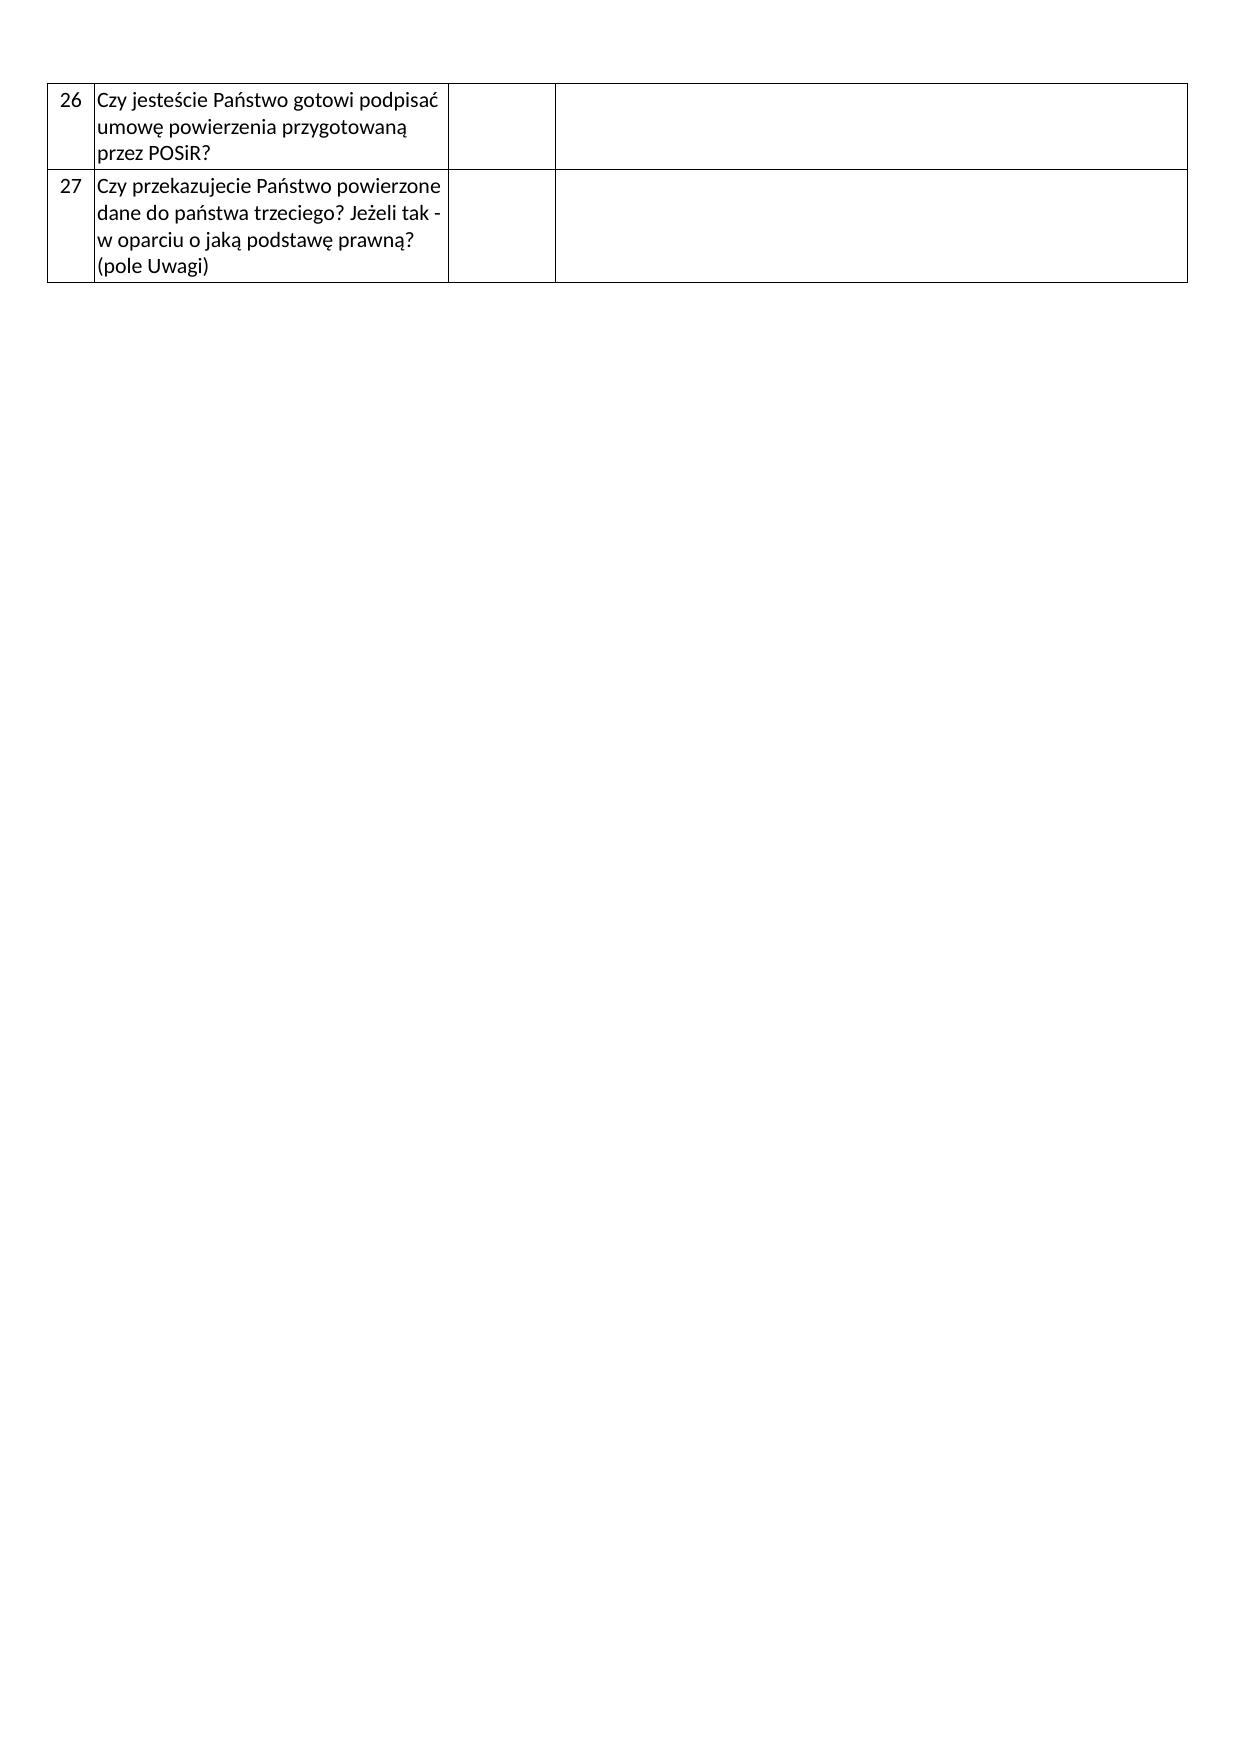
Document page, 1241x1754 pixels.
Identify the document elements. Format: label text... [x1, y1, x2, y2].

table_cell Czy przekazujecie Państwo powierzone dane do państwa trzeciego? Jeżeli tak - w oparciu o jaką podstawę prawną? (pole Uwagi) [95, 170, 448, 282]
table_cell [556, 170, 1187, 282]
table_cell Czy jesteście Państwo gotowi podpisać umowę powierzenia przygotowaną przez POSiR? [95, 84, 448, 169]
table_cell 27 [48, 170, 94, 282]
table_cell [449, 84, 555, 169]
table_cell [556, 84, 1187, 169]
table_cell 26 [48, 84, 94, 169]
table_cell [449, 170, 555, 282]
